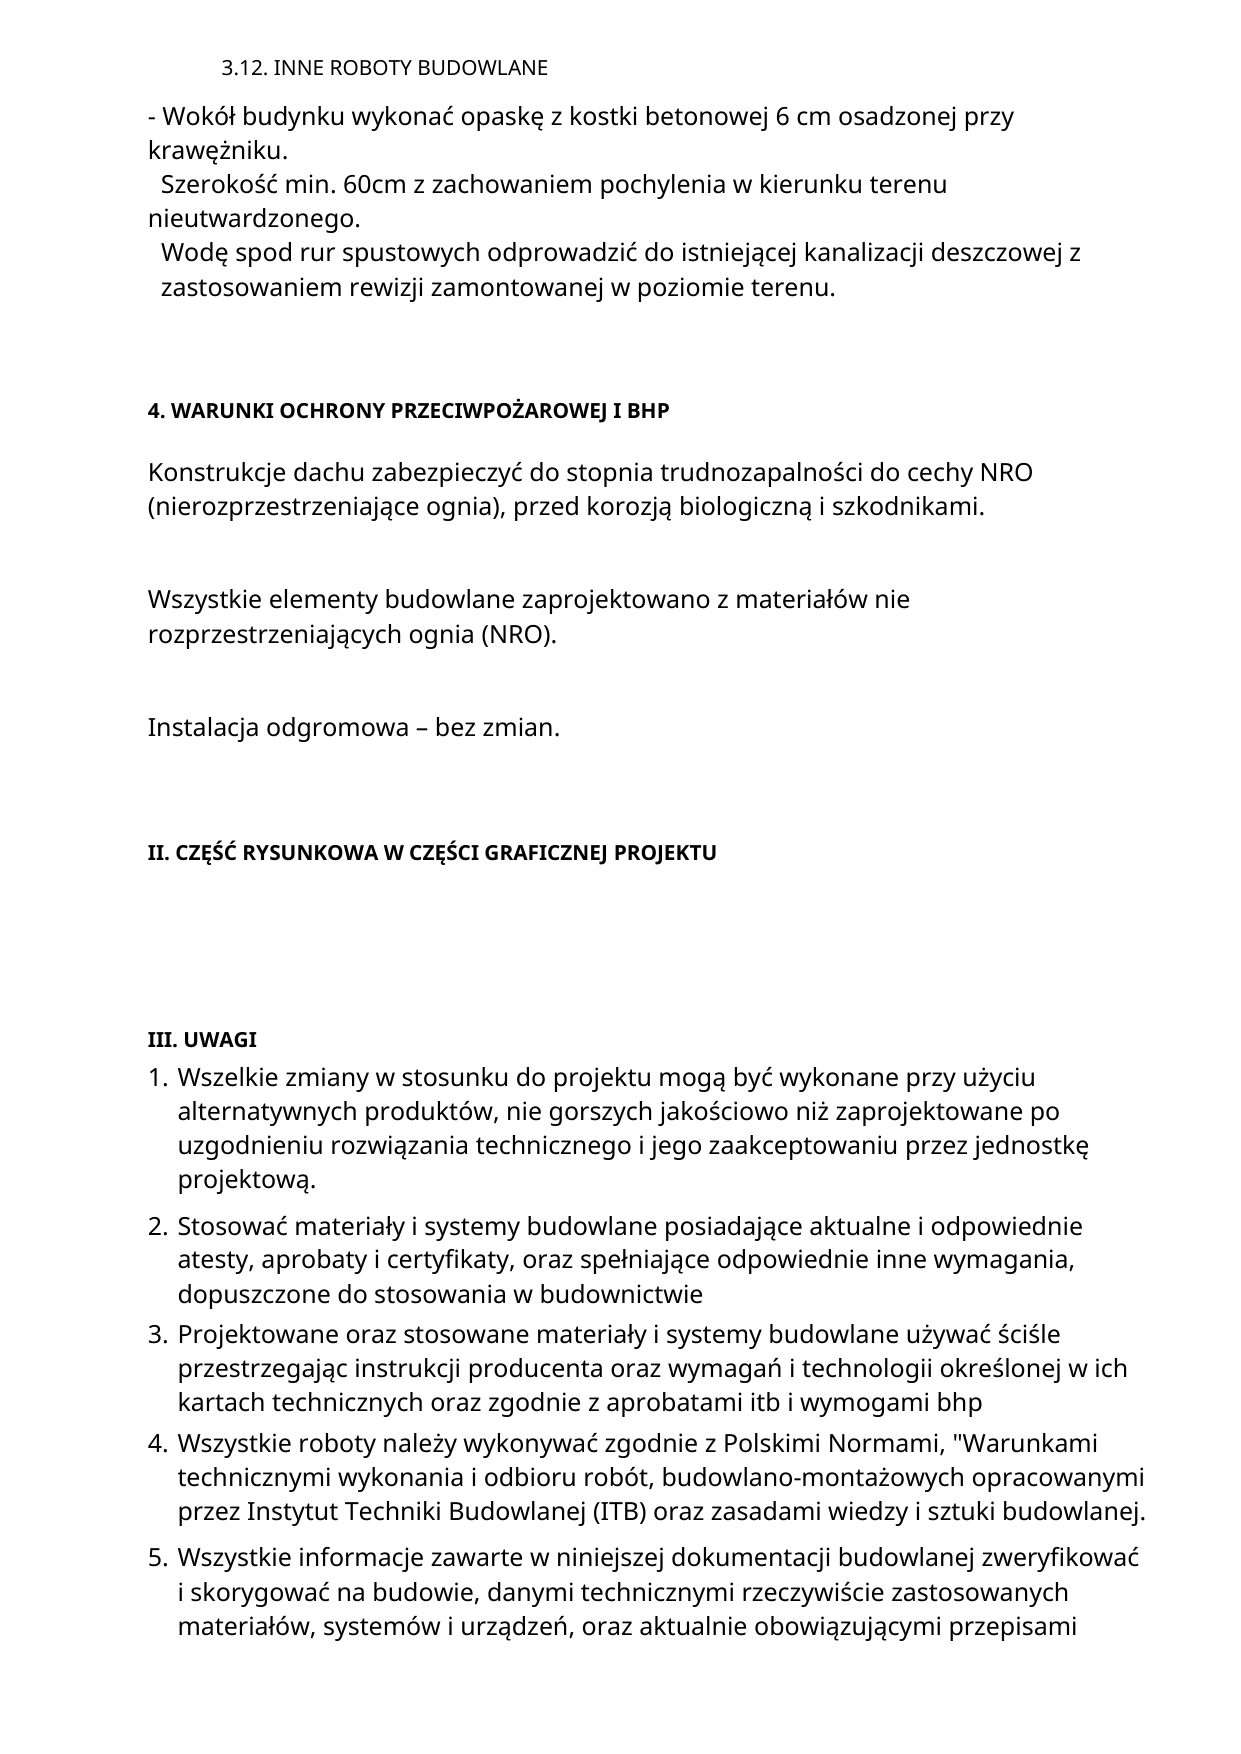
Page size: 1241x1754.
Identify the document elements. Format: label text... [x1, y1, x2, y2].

text Wodę spod rur spustowych odprowadzić do istniejącej kanalizacji deszczowej z [148, 235, 1152, 269]
text Konstrukcje dachu zabezpieczyć do stopnia trudnozapalności do cechy NRO (nierozprzestrzeniające ognia), przed korozją biologiczną i szkodnikami. [148, 455, 1152, 523]
text zastosowaniem rewizji zamontowanej w poziomie terenu. [148, 269, 1152, 303]
list Wszystkie informacje zawarte w niniejszej dokumentacji budowlanej zweryfikować i skorygować na budowie, danymi technicznymi rzeczywiście zastosowanych materiałów, systemów i urządzeń, oraz aktualnie obowiązującymi przepisami [148, 1540, 1152, 1642]
text Instalacja odgromowa – bez zmian. [148, 709, 1152, 743]
text - Wokół budynku wykonać opaskę z kostki betonowej 6 cm osadzonej przy krawężniku. [148, 99, 1152, 167]
subtitle 3.12. Inne roboty budowlane [148, 53, 1152, 81]
list Stosować materiały i systemy budowlane posiadające aktualne i odpowiednie atesty, aprobaty i certyfikaty, oraz spełniające odpowiednie inne wymagania, dopuszczone do stosowania w budownictwie [148, 1208, 1152, 1310]
subtitle II. część rysunkowa W części graficznej Projektu [148, 838, 1152, 866]
list Projektowane oraz stosowane materiały i systemy budowlane używać ściśle przestrzegając instrukcji producenta oraz wymagań i technologii określonej w ich kartach technicznych oraz zgodnie z aprobatami itb i wymogami bhp [148, 1317, 1152, 1419]
text Szerokość min. 60cm z zachowaniem pochylenia w kierunku terenu nieutwardzonego. [148, 167, 1152, 235]
subtitle III. UWAGI [148, 1025, 1152, 1053]
list Wszelkie zmiany w stosunku do projektu mogą być wykonane przy użyciu alternatywnych produktów, nie gorszych jakościowo niż zaprojektowane po uzgodnieniu rozwiązania technicznego i jego zaakceptowaniu przez jednostkę projektową. [148, 1059, 1152, 1196]
list Wszystkie roboty należy wykonywać zgodnie z Polskimi Normami, "Warunkami technicznymi wykonania i odbioru robót, budowlano-montażowych opracowanymi przez Instytut Techniki Budowlanej (ITB) oraz zasadami wiedzy i sztuki budowlanej. [148, 1425, 1152, 1528]
subtitle 4. warunki ochrony przeciwpożarowej i bhp [148, 396, 1152, 425]
text Wszystkie elementy budowlane zaprojektowano z materiałów nie rozprzestrzeniających ognia (NRO). [148, 582, 1152, 650]
